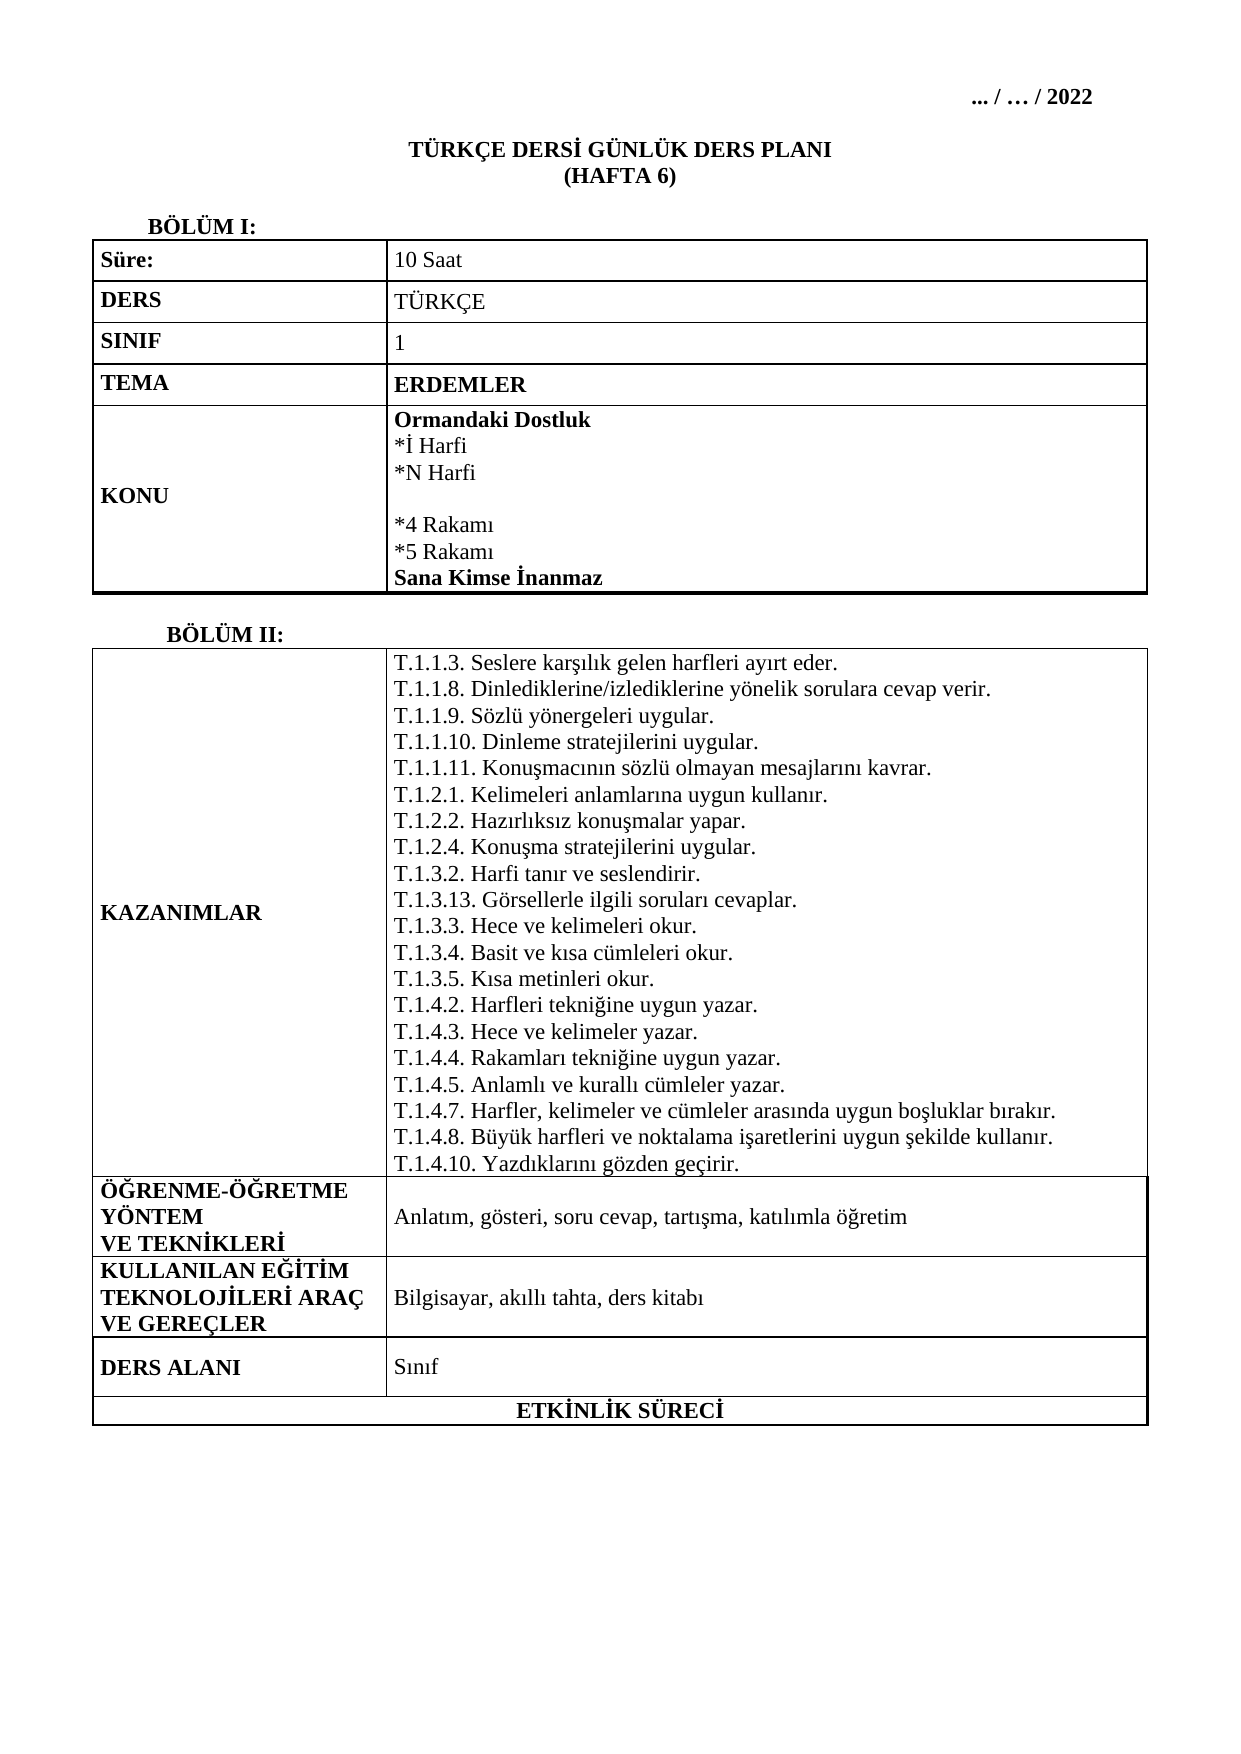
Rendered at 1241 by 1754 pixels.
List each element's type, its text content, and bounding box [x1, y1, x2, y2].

table_cell ETKİNLİK SÜRECİ [94, 1397, 1146, 1424]
table_cell KULLANILAN EĞİTİM TEKNOLOJİLERİ ARAÇ VE GEREÇLER [93, 1257, 386, 1336]
text BÖLÜM II: [148, 622, 1093, 648]
table_cell Sınıf [387, 1338, 1146, 1396]
table_header T.1.1.3. Seslere karşılık gelen harfleri ayırt eder. T.1.1.8. Dinlediklerine/izlediklerine yönelik sorulara cevap verir. T.1.1.9. Sözlü yönergeleri uygular. T.1.1.10. Dinleme stratejilerini uygular. T.1.1.11. Konuşmacının sözlü olmayan mesajlarını kavrar. T.1.2.1. Kelimeleri anlamlarına uygun kullanır. T.1.2.2. Hazırlıksız konuşmalar yapar. T.1.2.4. Konuşma stratejilerini uygular. T.1.3.2. Harfi tanır ve seslendirir. T.1.3.13. Görsellerle ilgili soruları cevaplar. T.1.3.3. Hece ve kelimeleri okur. T.1.3.4. Basit ve kısa cümleleri okur. T.1.3.5. Kısa metinleri okur. T.1.4.2. Harfleri tekniğine uygun yazar. T.1.4.3. Hece ve kelimeler yazar. T.1.4.4. Rakamları tekniğine uygun yazar. T.1.4.5. Anlamlı ve kurallı cümleler yazar. T.1.4.7. Harfler, kelimeler ve cümleler arasında uygun boşluklar bırakır. T.1.4.8. Büyük harfleri ve noktalama işaretlerini uygun şekilde kullanır. T.1.4.10. Yazdıklarını gözden geçirir. [387, 649, 1147, 1176]
table_header KAZANIMLAR [93, 649, 386, 1176]
text BÖLÜM I: [148, 213, 1093, 239]
table_cell DERS [94, 282, 386, 322]
table_cell Ormandaki Dostluk *İ Harfi *N Harfi *4 Rakamı *5 Rakamı Sana Kimse İnanmaz [388, 406, 1146, 591]
table_header 10 Saat [388, 241, 1146, 280]
table_cell TÜRKÇE [388, 282, 1146, 322]
table_cell Anlatım, gösteri, soru cevap, tartışma, katılımla öğretim [387, 1177, 1146, 1256]
table_cell TEMA [94, 365, 386, 404]
text (HAFTA 6) [148, 162, 1093, 189]
table_header Süre: [94, 241, 386, 280]
table_cell Bilgisayar, akıllı tahta, ders kitabı [387, 1257, 1146, 1336]
table_cell DERS ALANI [94, 1338, 386, 1396]
table_cell KONU [94, 406, 386, 591]
text ... / … / 2022 [148, 83, 1093, 109]
table_cell 1 [388, 323, 1146, 363]
table_cell ÖĞRENME-ÖĞRETME YÖNTEM VE TEKNİKLERİ [93, 1177, 386, 1256]
table_cell ERDEMLER [388, 365, 1146, 404]
table_cell SINIF [94, 323, 386, 363]
text TÜRKÇE DERSİ GÜNLÜK DERS PLANI [148, 136, 1093, 162]
